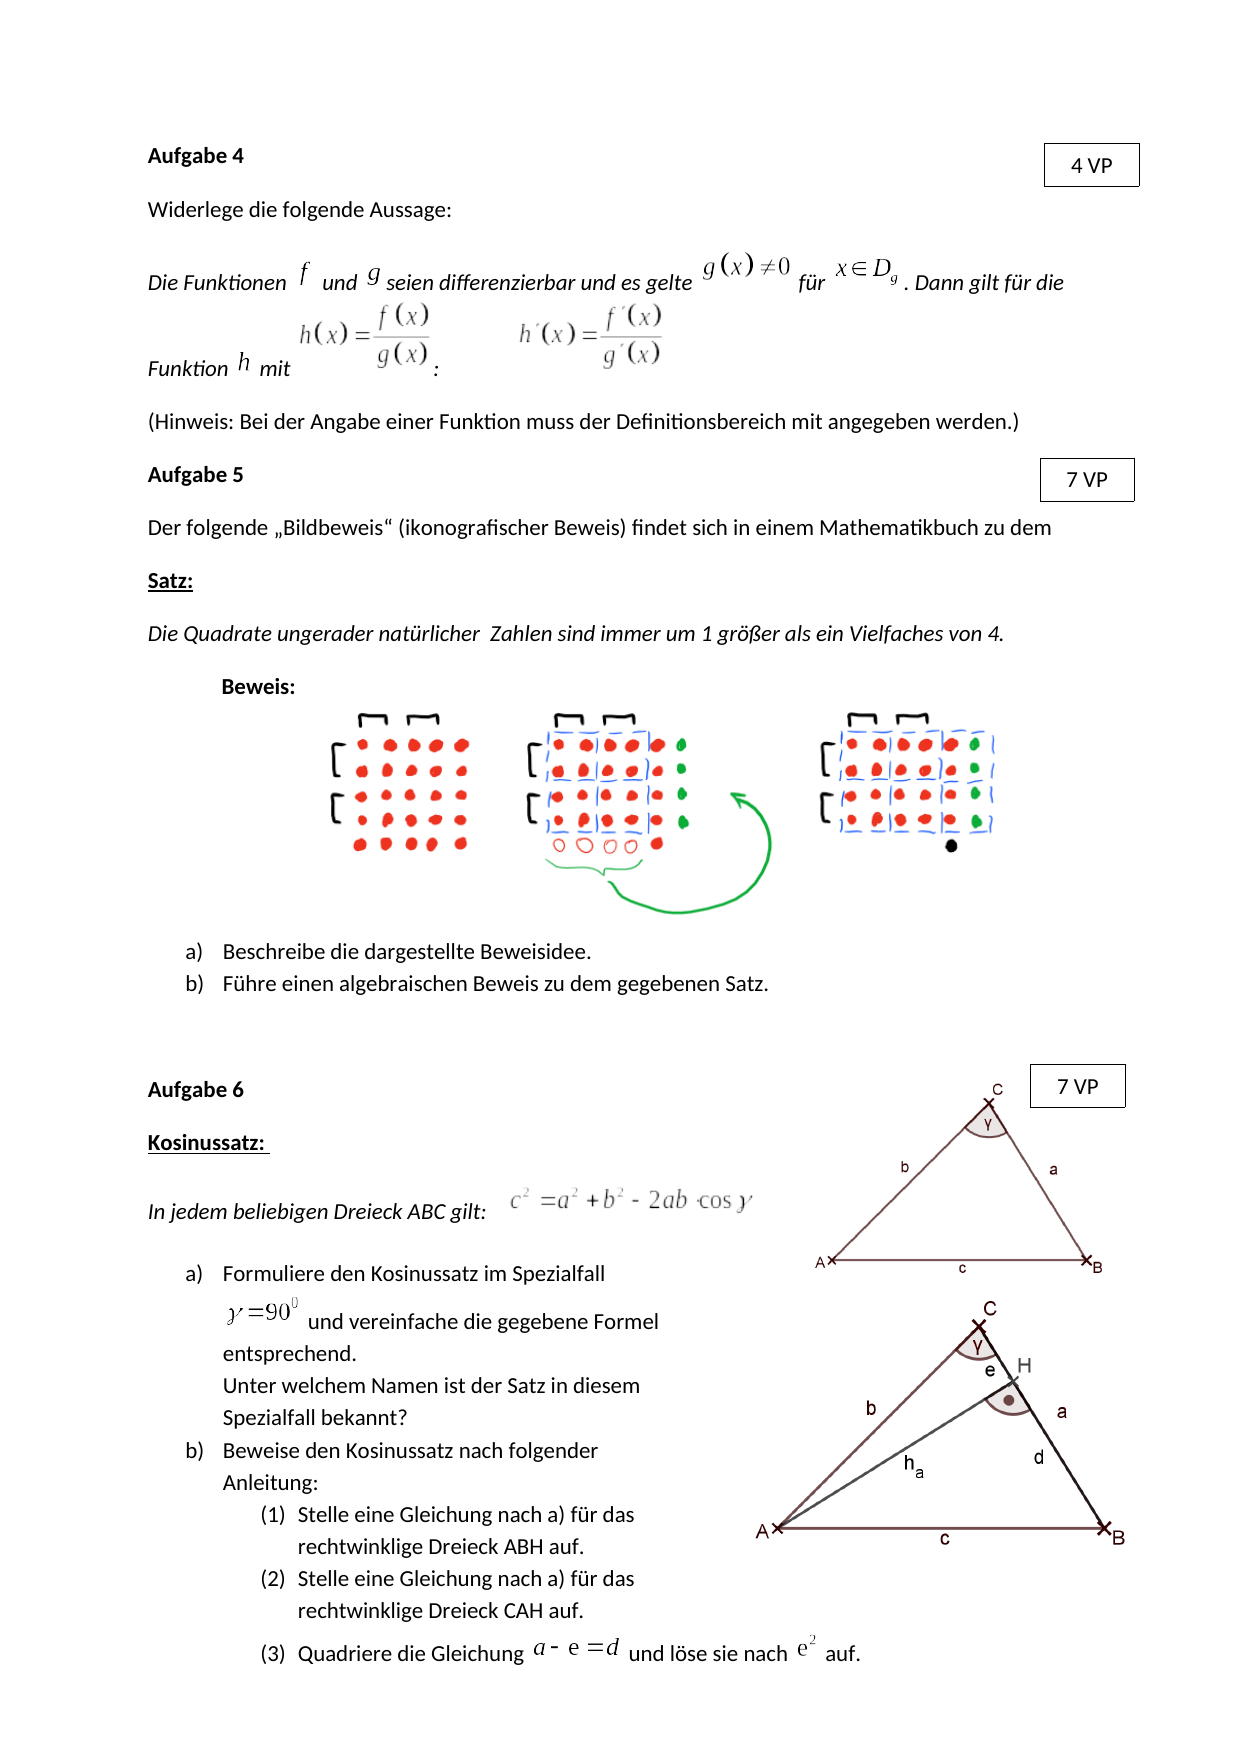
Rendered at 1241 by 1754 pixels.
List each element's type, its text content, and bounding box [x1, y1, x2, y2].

text Widerlege die folgende Aussage: [148, 195, 1092, 223]
text Kosinussatz: [148, 1128, 773, 1157]
list Formuliere den Kosinussatz im Spezialfall und vereinfache die gegebene Formel entsprechend. Unter welchem Namen ist der Satz in diesem Spezialfall bekannt? [185, 1259, 773, 1432]
text In jedem beliebigen Dreieck ABC gilt: [148, 1182, 773, 1234]
list Quadriere die Gleichung und löse sie nach auf. [260, 1629, 1092, 1667]
text Der folgende „Bildbeweis“ (ikonografischer Beweis) findet sich in einem Mathematikbuch zu dem [148, 513, 1092, 541]
list Stelle eine Gleichung nach a) für das rechtwinklige Dreieck CAH auf. [260, 1564, 1092, 1625]
text Aufgabe 6 [148, 1076, 773, 1103]
text Die Funktionen und seien differenzierbar und es gelte für . Dann gilt für die Funktion mit : [148, 248, 1092, 382]
text Die Quadrate ungerader natürlicher Zahlen sind immer um 1 größer als ein Vielfaches von 4. [148, 619, 1092, 647]
text Aufgabe 5 [148, 460, 1039, 488]
text Beweis: [148, 672, 1092, 700]
picture [702, 1064, 1227, 1599]
list Stelle eine Gleichung nach a) für das rechtwinklige Dreieck ABH auf. [260, 1500, 702, 1560]
text (Hinweis: Bei der Angabe einer Funktion muss der Definitionsbereich mit angegeben werden.) [148, 407, 1092, 435]
list Beweise den Kosinussatz nach folgender Anleitung: [185, 1436, 702, 1496]
list Führe einen algebraischen Beweis zu dem gegebenen Satz. [185, 969, 1092, 997]
text Satz: [148, 566, 1092, 594]
list Beschreibe die dargestellte Beweisidee. [185, 937, 1092, 965]
text Aufgabe 4 [148, 142, 1092, 170]
